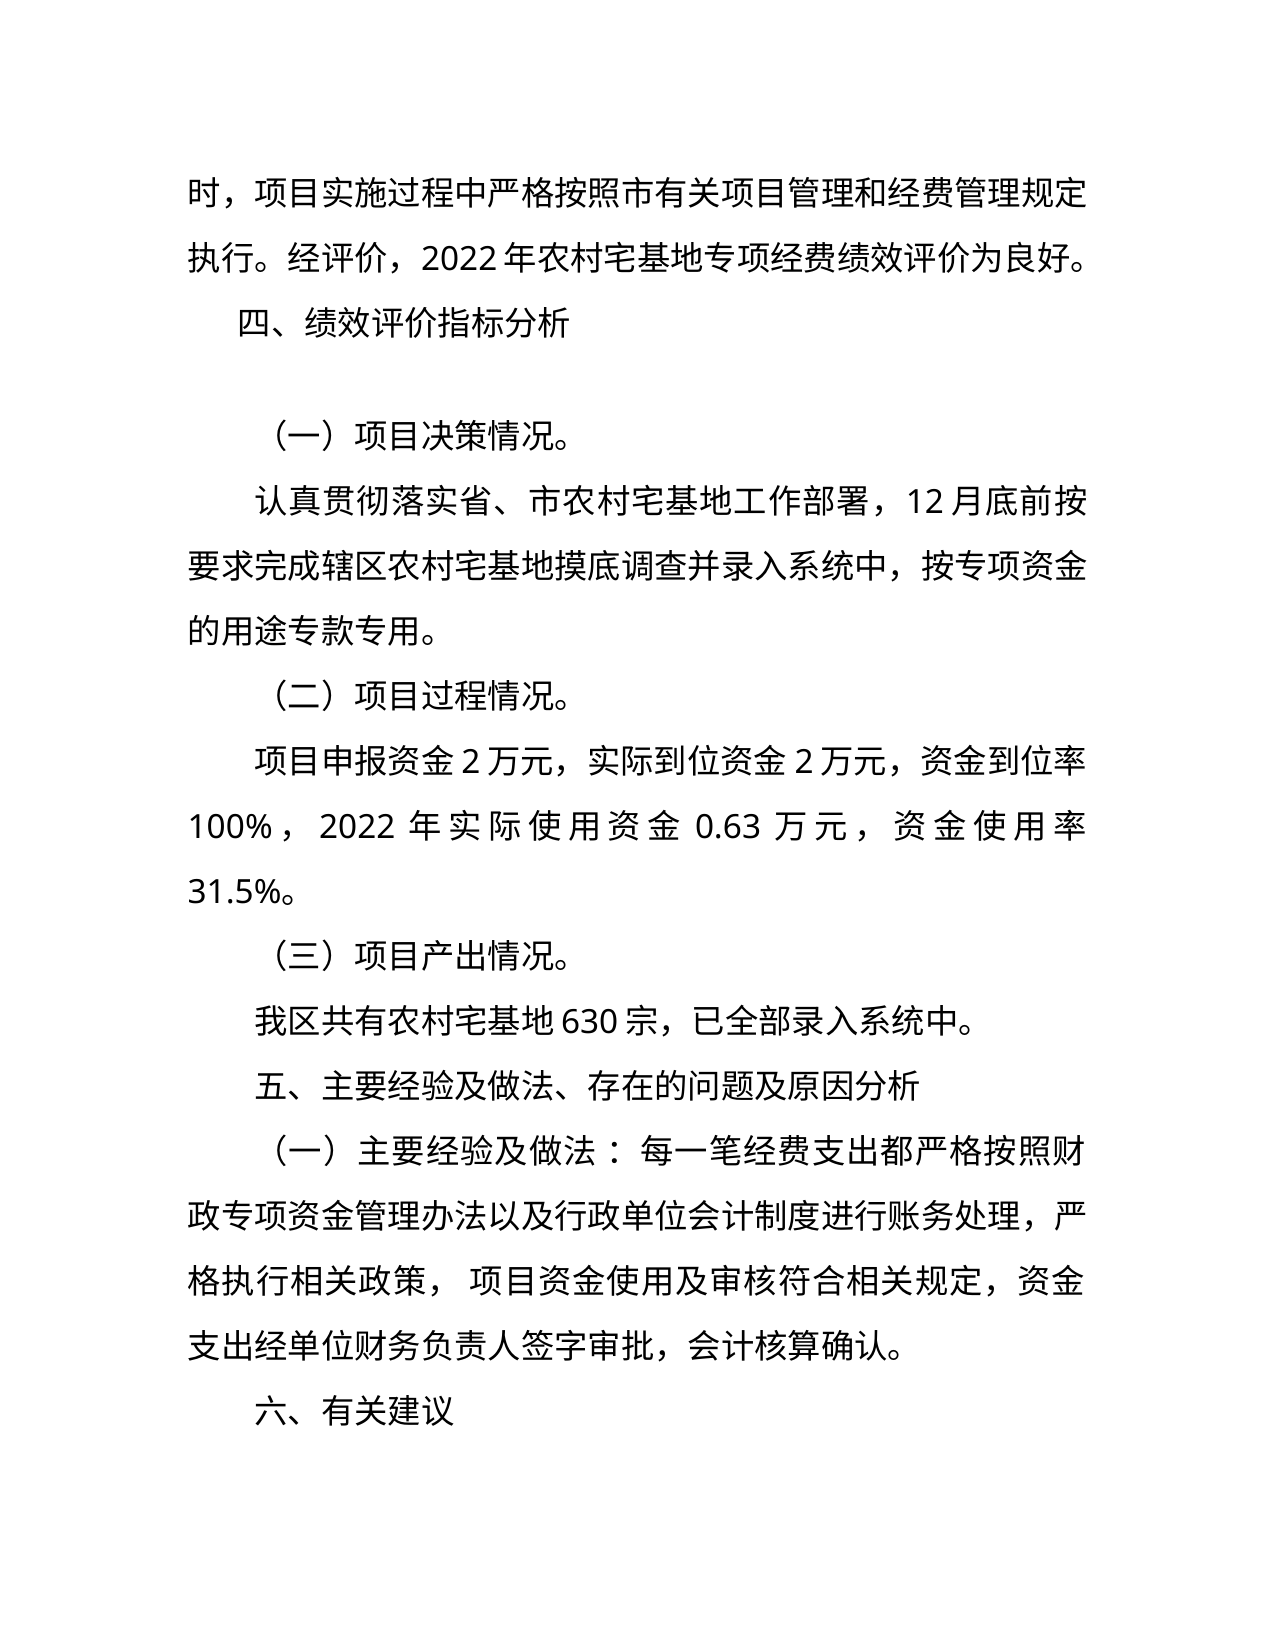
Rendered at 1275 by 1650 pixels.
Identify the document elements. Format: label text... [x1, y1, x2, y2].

text 六、有关建议 [187, 1377, 1087, 1442]
text 项目申报资金2万元，实际到位资金2万元，资金到位率100%，2022年实际使用资金0.63万元，资金使用率31.5%。 [187, 727, 1087, 922]
text 五、主要经验及做法、存在的问题及原因分析 [187, 1052, 1087, 1117]
text （一）主要经验及做法 ：每一笔经费支出都严格按照财政专项资金管理办法以及行政单位会计制度进行账务处理，严格执行相关政策， 项目资金使用及审核符合相关规定，资金支出经单位财务负责人签字审批，会计核算确认。 [187, 1117, 1087, 1377]
text 我区共有农村宅基地630宗，已全部录入系统中。 [187, 987, 1087, 1052]
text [187, 159, 1087, 289]
text （二）项目过程情况。 [187, 662, 1087, 727]
text （一）项目决策情况。 [187, 402, 1087, 467]
text （三）项目产出情况。 [187, 922, 1087, 987]
text 认真贯彻落实省、市农村宅基地工作部署，12月底前按要求完成辖区农村宅基地摸底调查并录入系统中，按专项资金的用途专款专用。 [187, 467, 1087, 662]
text 四、绩效评价指标分析 [187, 289, 1087, 354]
